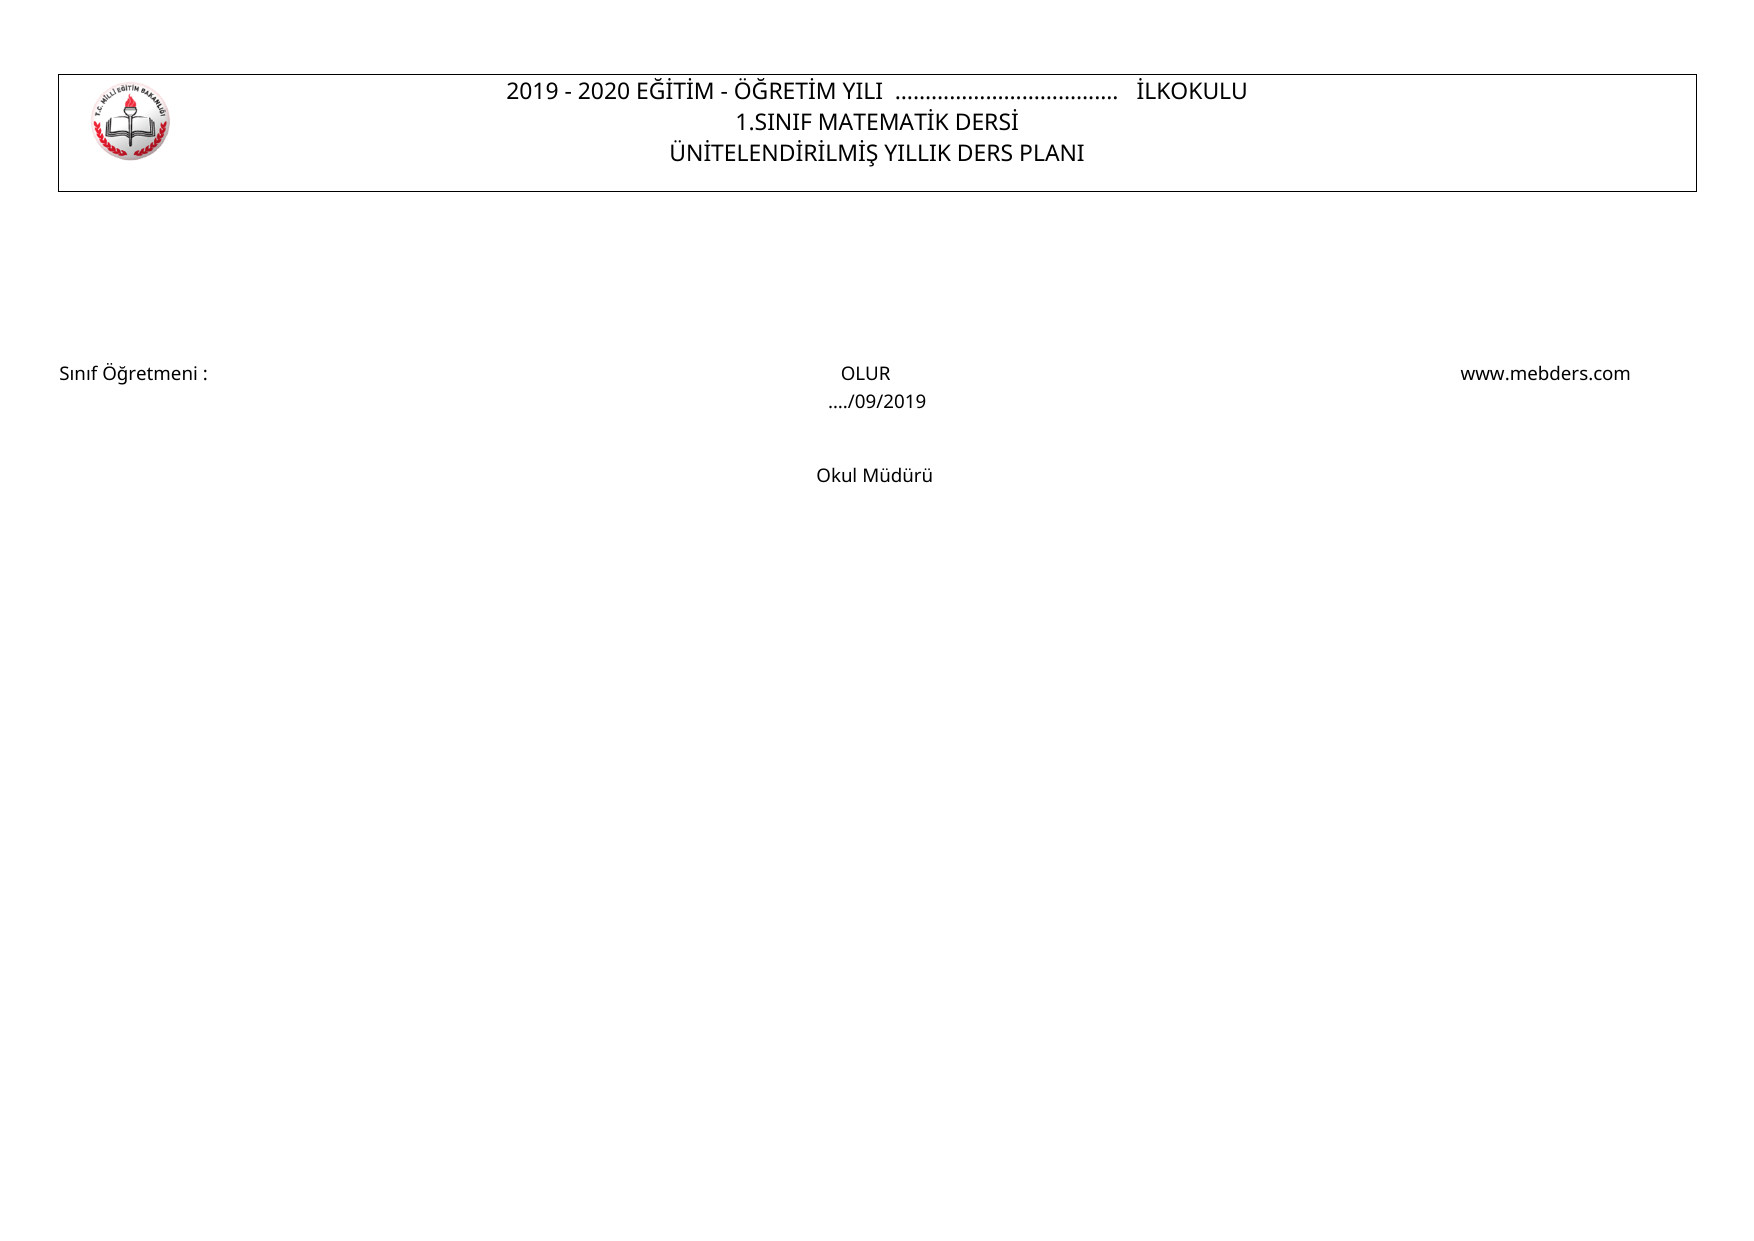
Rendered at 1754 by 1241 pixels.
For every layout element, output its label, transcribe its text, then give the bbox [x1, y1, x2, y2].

text …./09/2019 [59, 388, 1695, 414]
picture [85, 77, 175, 167]
text Sınıf Öğretmeni : OLUR www.mebders.com [59, 361, 1695, 386]
text Okul Müdürü [723, 462, 1695, 488]
